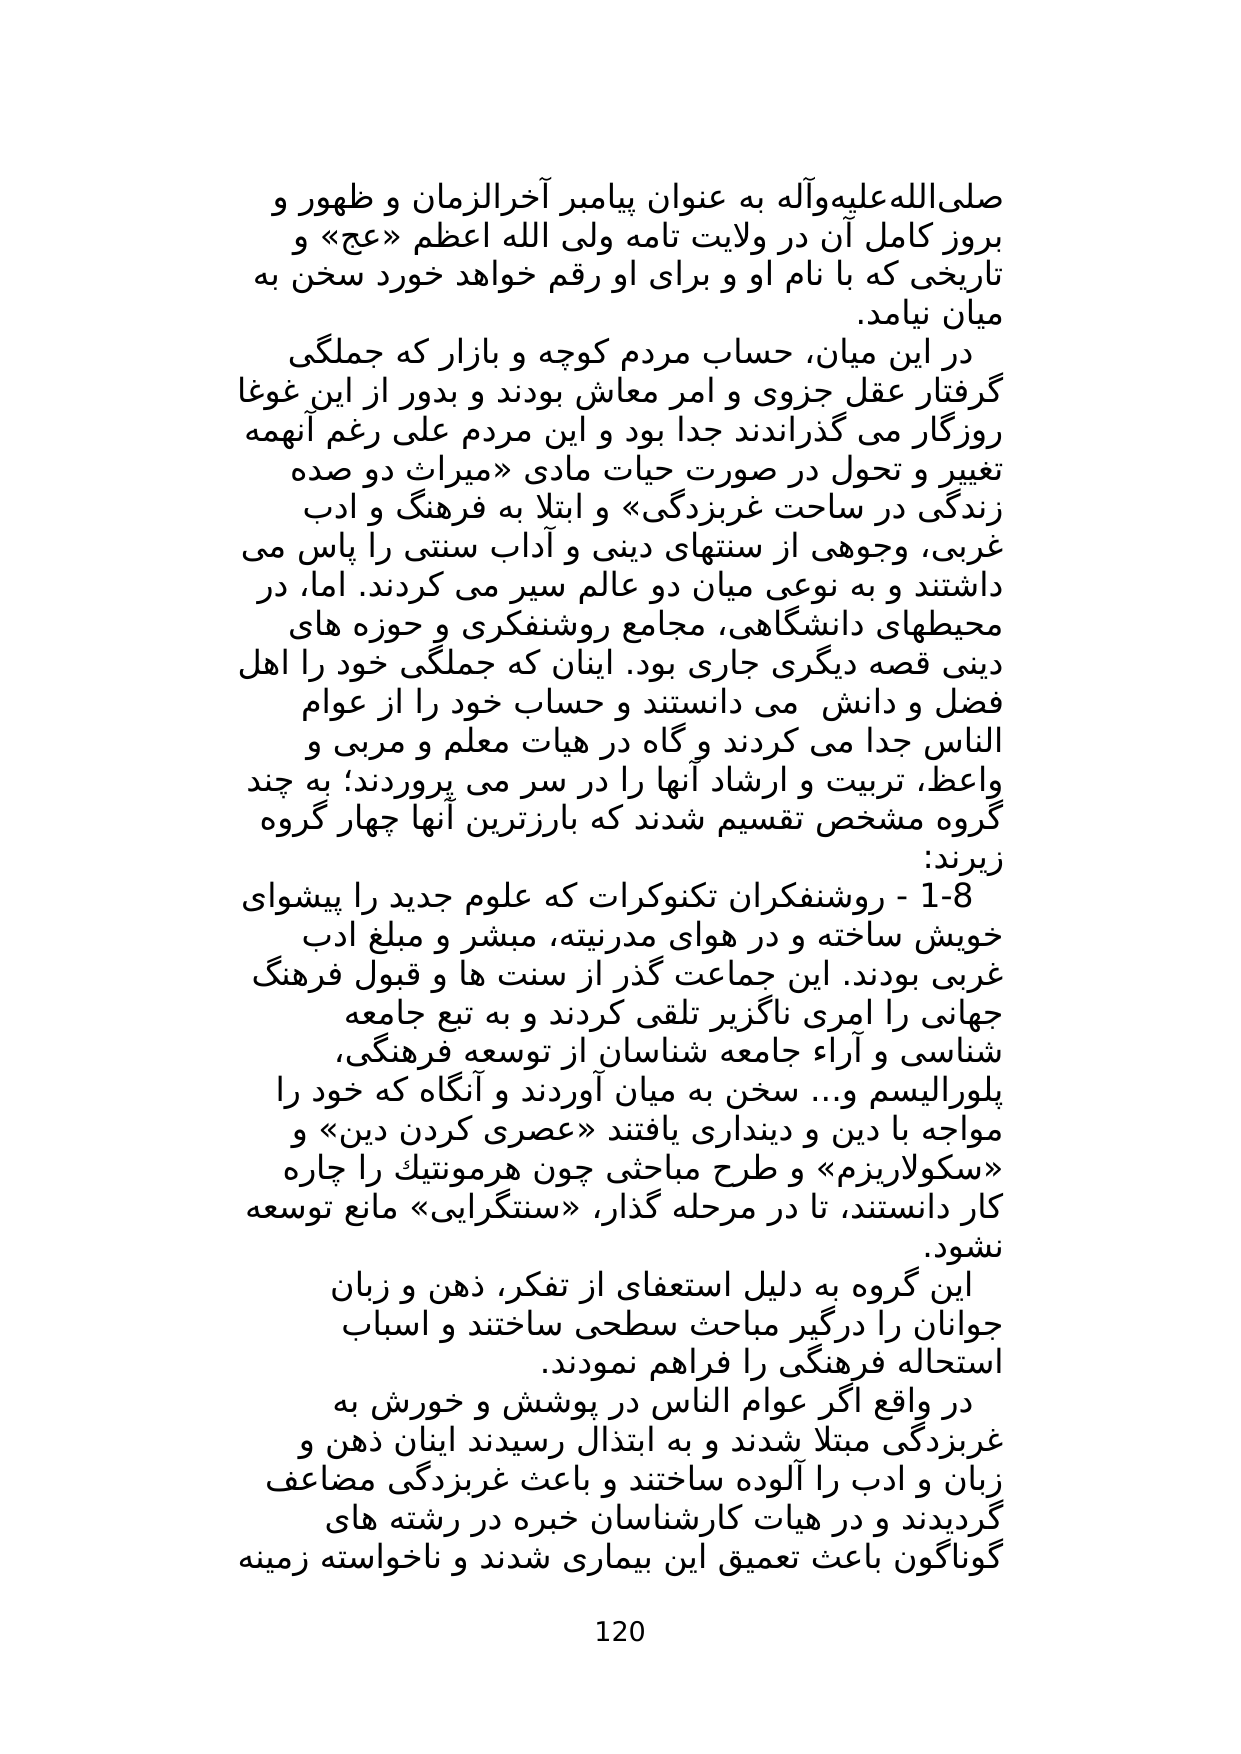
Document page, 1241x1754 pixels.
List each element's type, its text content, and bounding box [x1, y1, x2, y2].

text 1-8 - روشنفكران تكنوكرات كه علوم جديد را پيشواى خويش ساخته و در هواى مدرنيته، مبشر و مبلغ ادب غربى بودند. اين جماعت گذر از سنت ها و قبول فرهنگ جهانى را امرى ناگزير تلقى كردند و به تبع جامعه شناسى و آراء جامعه شناسان از توسعه فرهنگى، پلوراليسم و... سخن به ميان آوردند و آنگاه كه خود را مواجه با دين و ديندارى يافتند «عصرى كردن دين» و «سكولاريزم» و طرح مباحثى چون هرمونتيك را چاره كار دانستند، تا در مرحله گذار، «سنتگرايى» مانع توسعه نشود. [236, 877, 1004, 1265]
text در اين ميان، حساب مردم كوچه و بازار كه جملگى گرفتار عقل جزوى و امر معاش بودند و بدور از اين غوغا روزگار مى گذراندند جدا بود و اين مردم على رغم آنهمه تغيير و تحول در صورت حيات مادى «ميراث دو صده زندگى در ساحت غربزدگى» و ابتلا به فرهنگ و ادب غربى، وجوهى از سنتهاى دينى و آداب سنتى را پاس مى داشتند و به نوعى ميان دو عالم سير مى كردند. اما، در محيطهاى دانشگاهى، مجامع روشنفكرى و حوزه هاى دينى قصه ديگرى جارى بود. اينان كه جملگى خود را اهل فضل و دانش ‍ مى دانستند و حساب خود را از عوام الناس جدا مى كردند و گاه در هيات معلم و مربى و واعظ، تربيت و ارشاد آنها را در سر مى پروردند؛ به چند گروه مشخص تقسيم شدند كه بارزترين آنها چهار گروه زيرند: [236, 333, 1004, 877]
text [236, 1382, 1004, 1576]
text اين گروه به دليل استعفاى از تفكر، ذهن و زبان جوانان را درگير مباحث سطحى ساختند و اسباب استحاله فرهنگى را فراهم نمودند. [236, 1265, 1004, 1382]
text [236, 177, 1004, 333]
